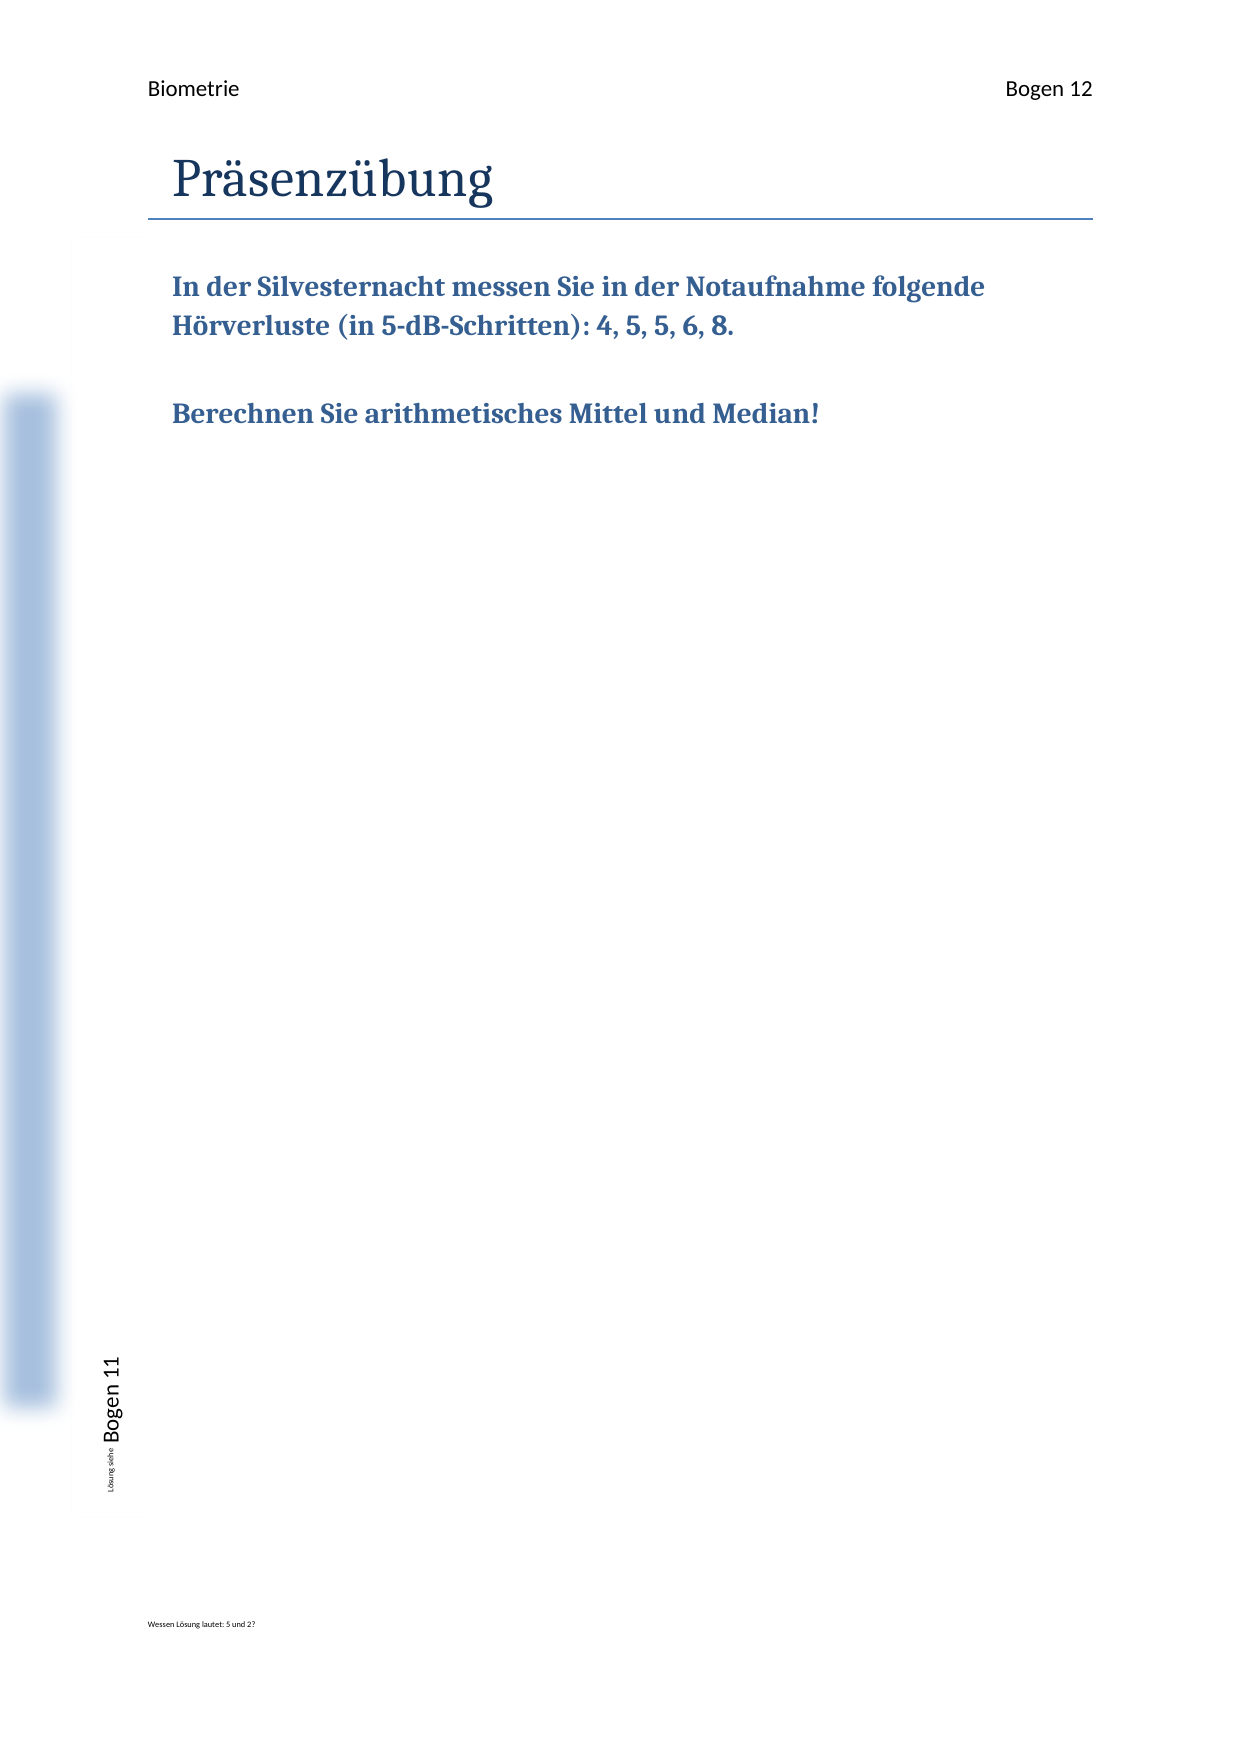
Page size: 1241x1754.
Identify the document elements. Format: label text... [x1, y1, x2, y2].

title Präsenzübung [148, 148, 1093, 218]
subtitle Berechnen Sie arithmetisches Mittel und Median! [148, 397, 1093, 431]
subtitle In der Silvesternacht messen Sie in der Notaufnahme folgende Hörverluste (in 5-dB-Schritten): 4, 5, 5, 6, 8. [148, 270, 1093, 342]
